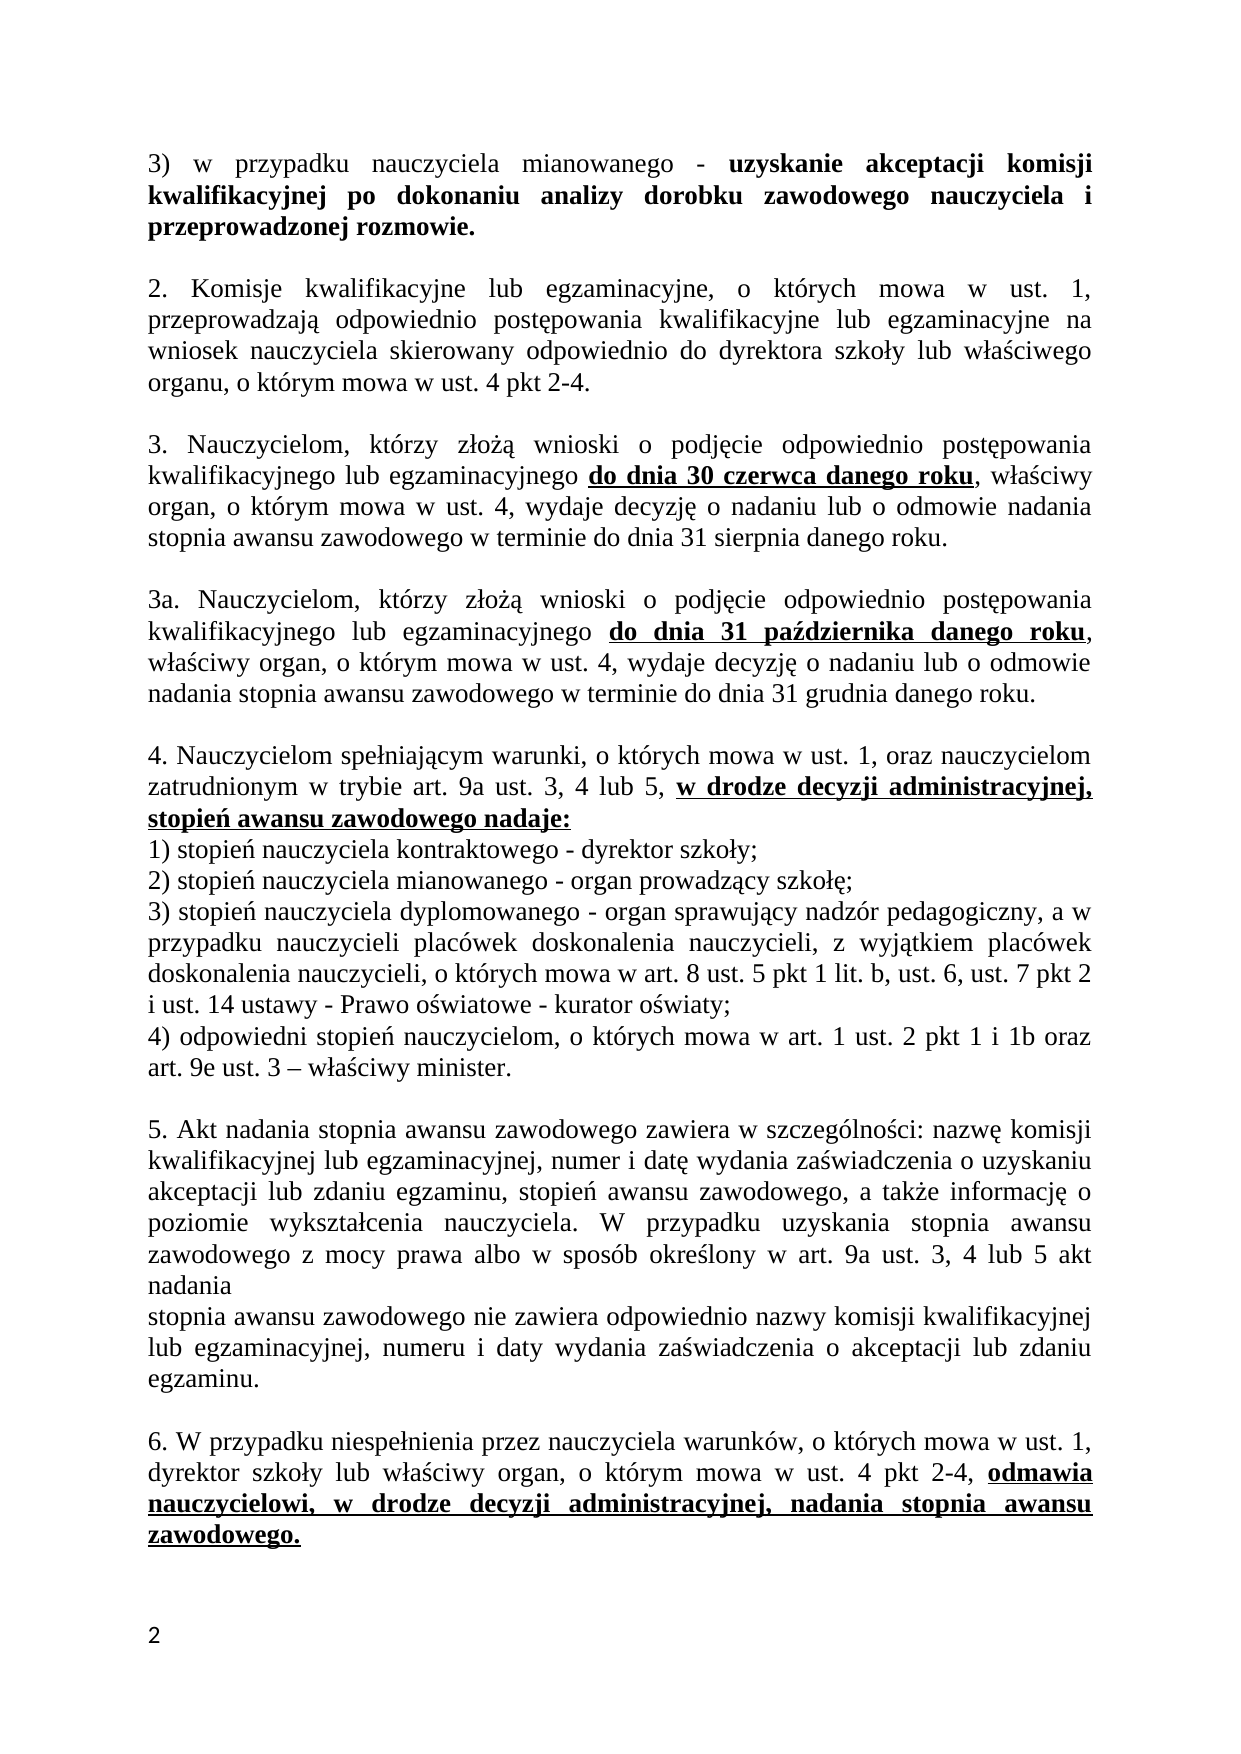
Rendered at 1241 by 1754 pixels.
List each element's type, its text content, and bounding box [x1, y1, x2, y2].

text 6. W przypadku niespełnienia przez nauczyciela warunków, o których mowa w ust. 1, dyrektor szkoły lub właściwy organ, o którym mowa w ust. 4 pkt 2-4, odmawia nauczycielowi, w drodze decyzji administracyjnej, nadania stopnia awansu zawodowego. [148, 1424, 1093, 1514]
text 3) w przypadku nauczyciela mianowanego - uzyskanie akceptacji komisji kwalifikacyjnej po dokonaniu analizy dorobku zawodowego nauczyciela i przeprowadzonej rozmowie. [148, 148, 1093, 241]
text 4) odpowiedni stopień nauczycielom, o których mowa w art. 1 ust. 2 pkt 1 i 1b oraz art. 9e ust. 3 – właściwy minister. [148, 1020, 1093, 1082]
text 3. Nauczycielom, którzy złożą wnioski o podjęcie odpowiednio postępowania kwalifikacyjnego lub egzaminacyjnego do dnia 30 czerwca danego roku, właściwy organ, o którym mowa w ust. 4, wydaje decyzję o nadaniu lub o odmowie nadania stopnia awansu zawodowego w terminie do dnia 31 sierpnia danego roku. [148, 428, 1093, 552]
text 1) stopień nauczyciela kontraktowego - dyrektor szkoły; [148, 833, 1093, 864]
text stopnia awansu zawodowego nie zawiera odpowiednio nazwy komisji kwalifikacyjnej lub egzaminacyjnej, numeru i daty wydania zaświadczenia o akceptacji lub zdaniu egzaminu. [148, 1300, 1093, 1393]
text 4. Nauczycielom spełniającym warunki, o których mowa w ust. 1, oraz nauczycielom zatrudnionym w trybie art. 9a ust. 3, 4 lub 5, w drodze decyzji administracyjnej, stopień awansu zawodowego nadaje: [148, 739, 1093, 833]
text 5. Akt nadania stopnia awansu zawodowego zawiera w szczególności: nazwę komisji kwalifikacyjnej lub egzaminacyjnej, numer i datę wydania zaświadczenia o uzyskaniu akceptacji lub zdaniu egzaminu, stopień awansu zawodowego, a także informację o poziomie wykształcenia nauczyciela. W przypadku uzyskania stopnia awansu zawodowego z mocy prawa albo w sposób określony w art. 9a ust. 3, 4 lub 5 akt nadania [148, 1113, 1093, 1300]
text 6. W przypadku niespełnienia przez nauczyciela warunków, o których mowa w ust. 1, dyrektor szkoły lub właściwy organ, o którym mowa w ust. 4 pkt 2-4, odmawia nauczycielowi, w drodze decyzji administracyjnej, nadania stopnia awansu zawodowego. [148, 1516, 1093, 1549]
text 3) stopień nauczyciela dyplomowanego - organ sprawujący nadzór pedagogiczny, a w przypadku nauczycieli placówek doskonalenia nauczycieli, z wyjątkiem placówek doskonalenia nauczycieli, o których mowa w art. 8 ust. 5 pkt 1 lit. b, ust. 6, ust. 7 pkt 2 i ust. 14 ustawy - Prawo oświatowe - kurator oświaty; [148, 895, 1093, 1020]
text 2. Komisje kwalifikacyjne lub egzaminacyjne, o których mowa w ust. 1, przeprowadzają odpowiednio postępowania kwalifikacyjne lub egzaminacyjne na wniosek nauczyciela skierowany odpowiednio do dyrektora szkoły lub właściwego organu, o którym mowa w ust. 4 pkt 2-4. [148, 272, 1093, 397]
text 3a. Nauczycielom, którzy złożą wnioski o podjęcie odpowiednio postępowania kwalifikacyjnego lub egzaminacyjnego do dnia 31 października danego roku, właściwy organ, o którym mowa w ust. 4, wydaje decyzję o nadaniu lub o odmowie nadania stopnia awansu zawodowego w terminie do dnia 31 grudnia danego roku. [148, 584, 1093, 708]
text 2) stopień nauczyciela mianowanego - organ prowadzący szkołę; [148, 864, 1093, 895]
